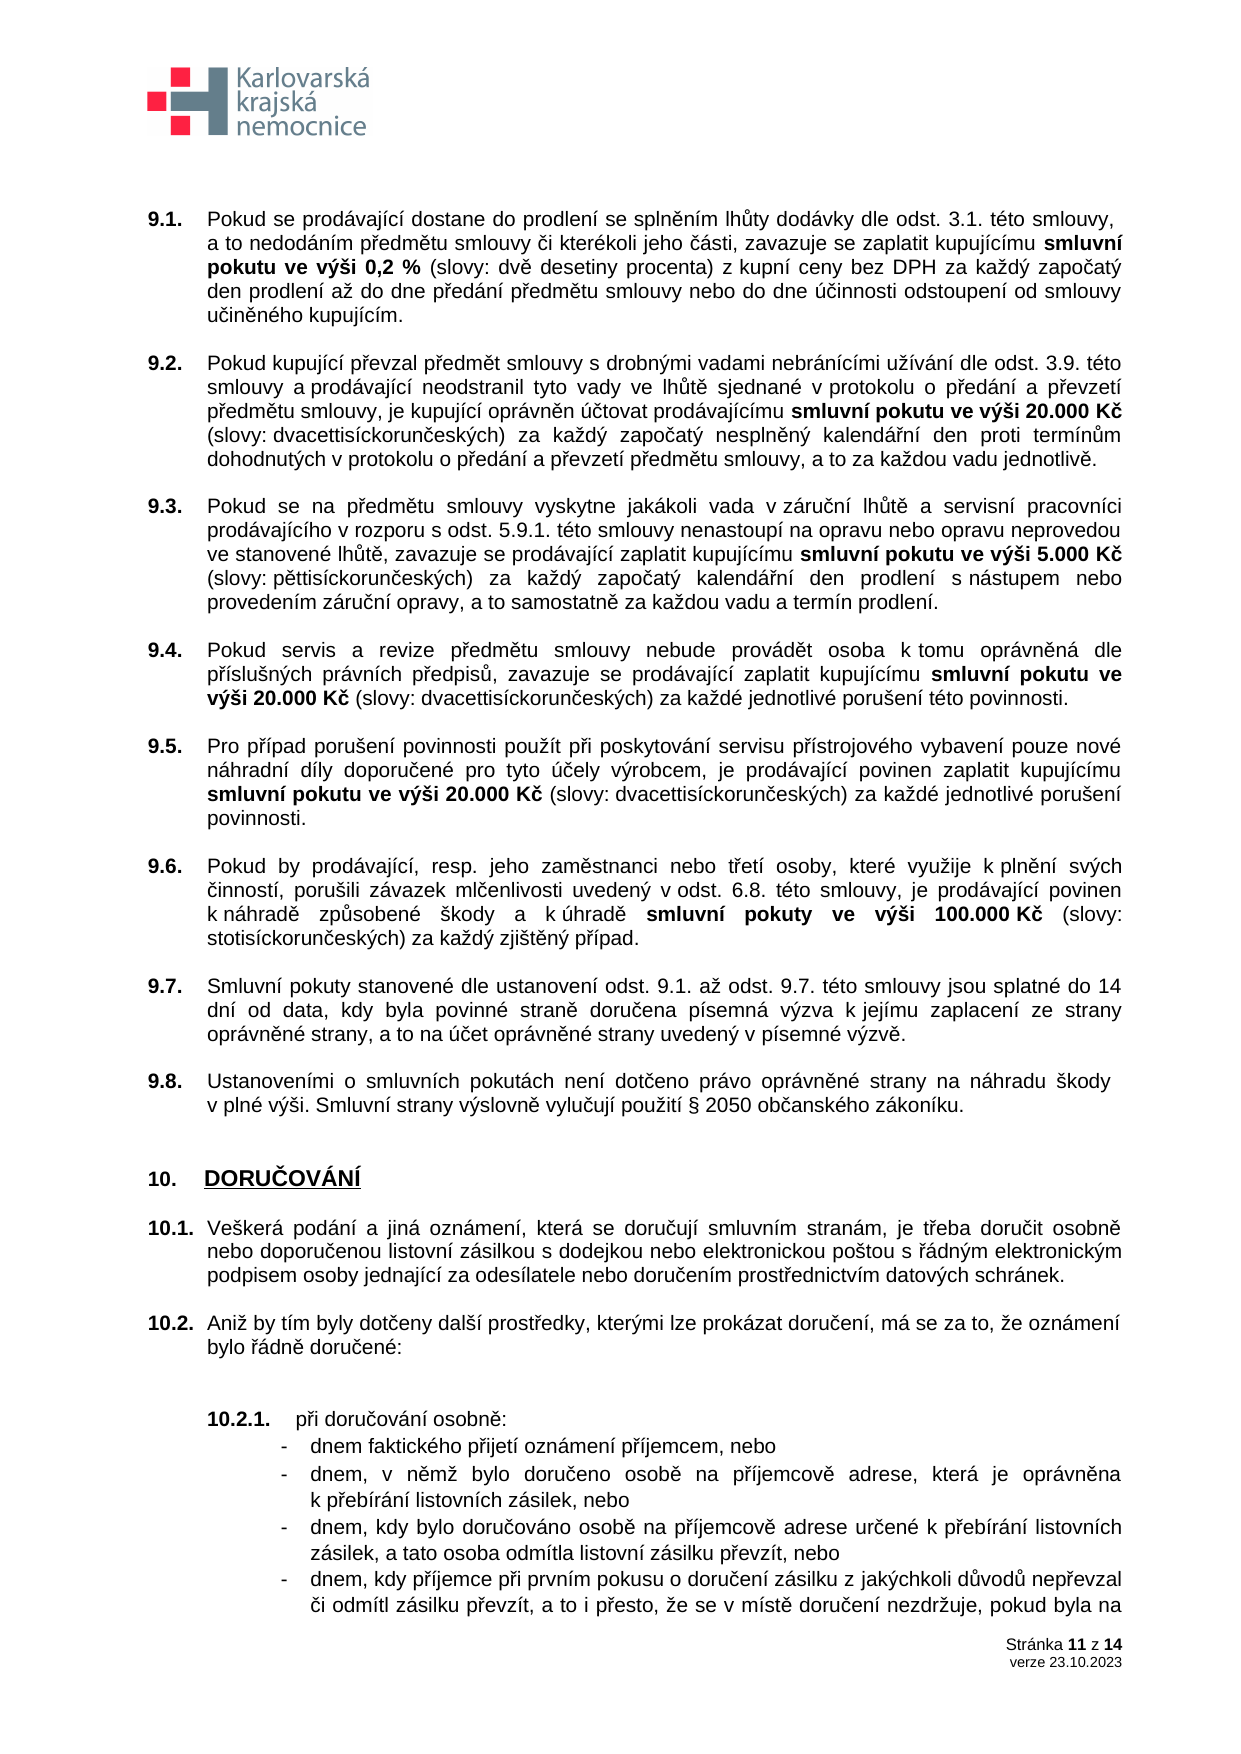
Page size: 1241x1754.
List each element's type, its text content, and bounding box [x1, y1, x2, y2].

subtitle Pokud kupující převzal předmět smlouvy s drobnými vadami nebránícími užívání dle odst. 3.9. této smlouvy a prodávající neodstranil tyto vady ve lhůtě sjednané v protokolu o předání a převzetí předmětu smlouvy, je kupující oprávněn účtovat prodávajícímu smluvní pokutu ve výši 20.000 Kč (slovy: dvacettisíckorunčeských) za každý započatý nesplněný kalendářní den proti termínům dohodnutých v protokolu o předání a převzetí předmětu smlouvy, a to za každou vadu jednotlivě. [148, 351, 1122, 470]
picture [147, 67, 373, 136]
subtitle Veškerá podání a jiná oznámení, která se doručují smluvním stranám, je třeba doručit osobně nebo doporučenou listovní zásilkou s dodejkou nebo elektronickou poštou s řádným elektronickým podpisem osoby jednající za odesílatele nebo doručením prostřednictvím datových schránek. [148, 1215, 1122, 1287]
subtitle Aniž by tím byly dotčeny další prostředky, kterými lze prokázat doručení, má se za to, že oznámení bylo řádně doručené: [148, 1311, 1122, 1359]
subtitle Pokud se na předmětu smlouvy vyskytne jakákoli vada v záruční lhůtě a servisní pracovníci prodávajícího v rozporu s odst. 5.9.1. této smlouvy nenastoupí na opravu nebo opravu neprovedou ve stanovené lhůtě, zavazuje se prodávající zaplatit kupujícímu smluvní pokutu ve výši 5.000 Kč (slovy: pěttisíckorunčeských) za každý započatý kalendářní den prodlení s nástupem nebo provedením záruční opravy, a to samostatně za každou vadu a termín prodlení. [148, 494, 1122, 614]
subtitle Pokud se prodávající dostane do prodlení se splněním lhůty dodávky dle odst. 3.1. této smlouvy, a to nedodáním předmětu smlouvy či kterékoli jeho části, zavazuje se zaplatit kupujícímu smluvní pokutu ve výši 0,2 % (slovy: dvě desetiny procenta) z kupní ceny bez DPH za každý započatý den prodlení až do dne předání předmětu smlouvy nebo do dne účinnosti odstoupení od smlouvy učiněného kupujícím. [148, 207, 1122, 327]
list dnem faktického přijetí oznámení příjemcem, nebo [281, 1431, 1122, 1459]
subtitle Pokud servis a revize předmětu smlouvy nebude provádět osoba k tomu oprávněná dle příslušných právních předpisů, zavazuje se prodávající zaplatit kupujícímu smluvní pokutu ve výši 20.000 Kč (slovy: dvacettisíckorunčeských) za každé jednotlivé porušení této povinnosti. [148, 638, 1122, 710]
subtitle Pro případ porušení povinnosti použít při poskytování servisu přístrojového vybavení pouze nové náhradní díly doporučené pro tyto účely výrobcem, je prodávající povinen zaplatit kupujícímu smluvní pokutu ve výši 20.000 Kč (slovy: dvacettisíckorunčeských) za každé jednotlivé porušení povinnosti. [148, 734, 1122, 830]
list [281, 1564, 1122, 1617]
list dnem, v němž bylo doručeno osobě na příjemcově adrese, která je oprávněna k přebírání listovních zásilek, nebo [281, 1459, 1122, 1512]
subtitle při doručování osobně: [207, 1407, 1122, 1431]
list dnem, kdy bylo doručováno osobě na příjemcově adrese určené k přebírání listovních zásilek, a tato osoba odmítla listovní zásilku převzít, nebo [281, 1512, 1122, 1564]
list DORUČOVÁNÍ [148, 1165, 1122, 1191]
subtitle Smluvní pokuty stanovené dle ustanovení odst. 9.1. až odst. 9.7. této smlouvy jsou splatné do 14 dní od data, kdy byla povinné straně doručena písemná výzva k jejímu zaplacení ze strany oprávněné strany, a to na účet oprávněné strany uvedený v písemné výzvě. [148, 973, 1122, 1045]
subtitle Pokud by prodávající, resp. jeho zaměstnanci nebo třetí osoby, které využije k plnění svých činností, porušili závazek mlčenlivosti uvedený v odst. 6.8. této smlouvy, je prodávající povinen k náhradě způsobené škody a k úhradě smluvní pokuty ve výši 100.000 Kč (slovy: stotisíckorunčeských) za každý zjištěný případ. [148, 854, 1122, 949]
subtitle Ustanoveními o smluvních pokutách není dotčeno právo oprávněné strany na náhradu škody v plné výši. Smluvní strany výslovně vylučují použití § 2050 občanského zákoníku. [148, 1069, 1122, 1117]
